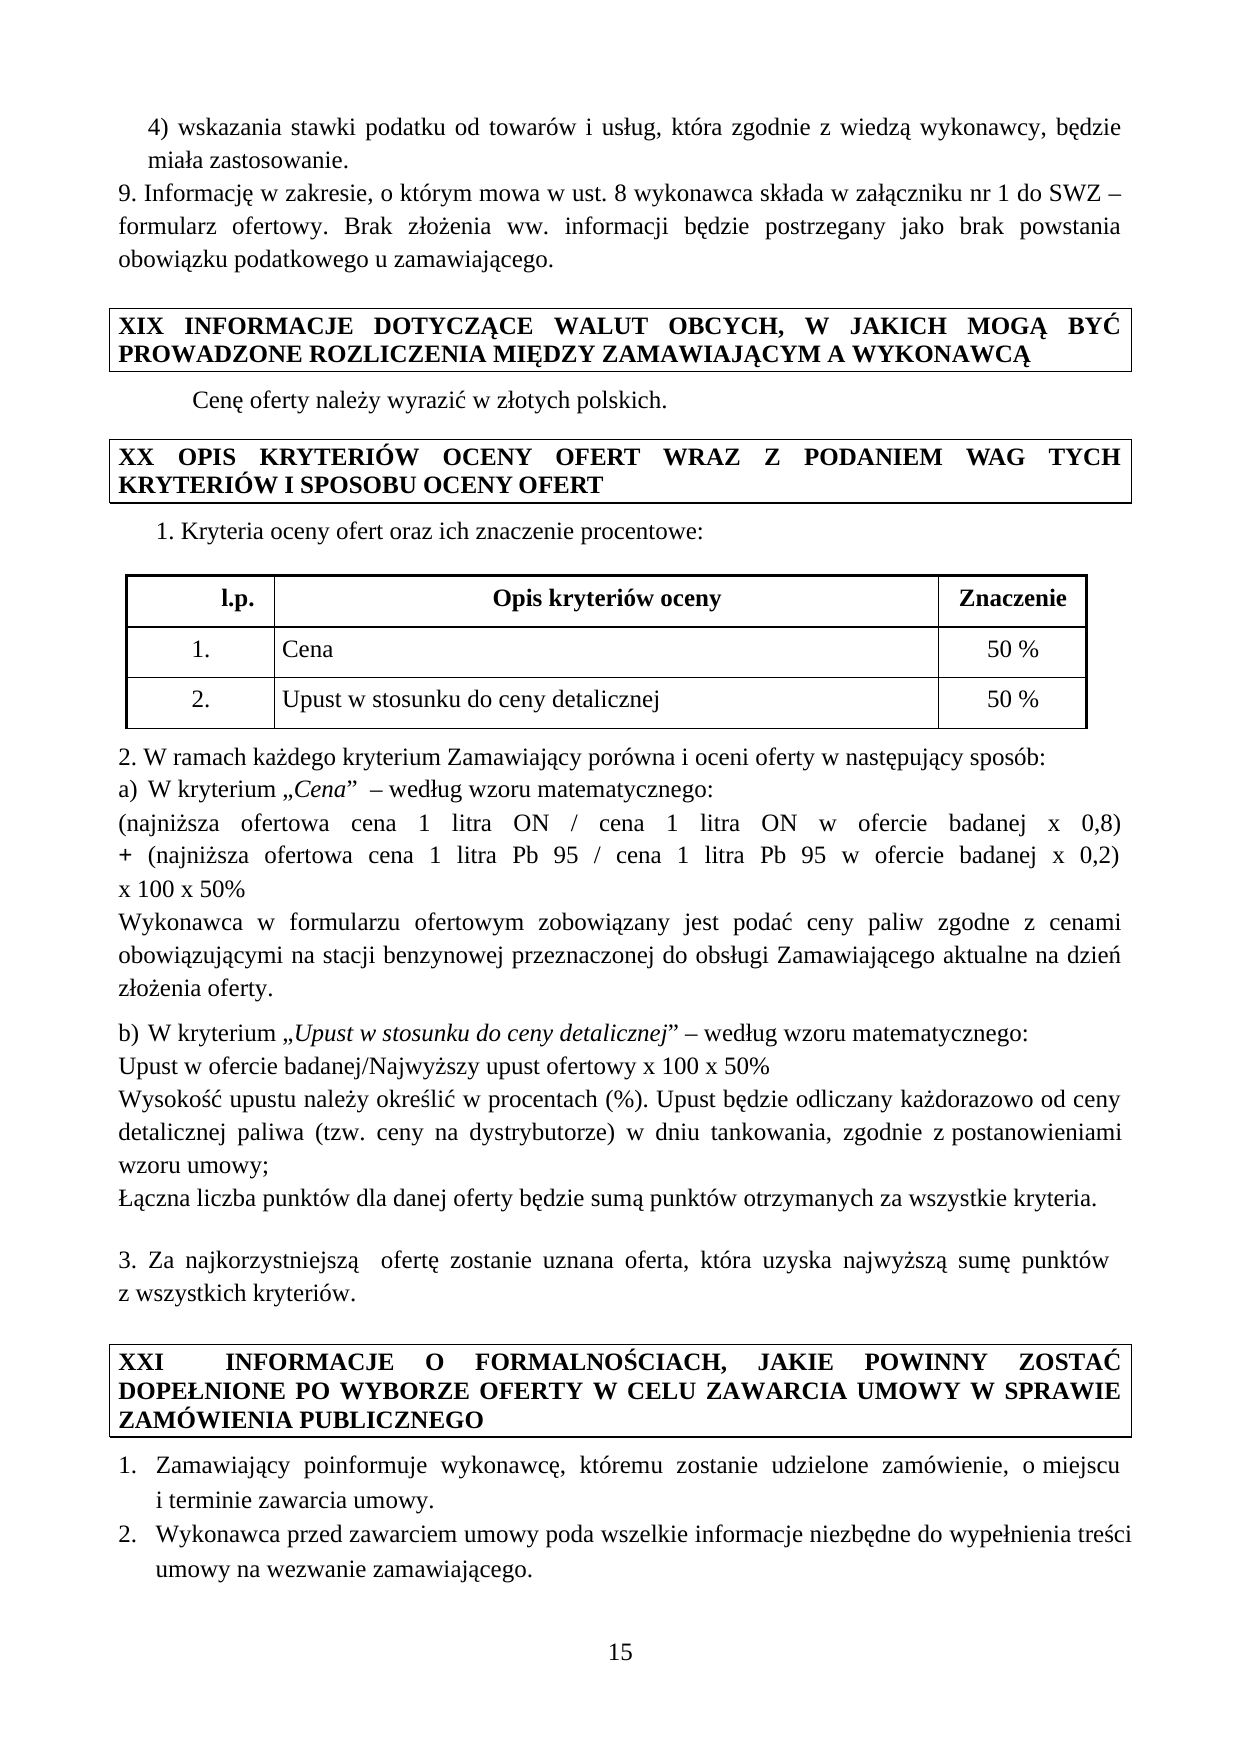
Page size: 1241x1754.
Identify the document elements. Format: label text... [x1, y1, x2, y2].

text a) W kryterium „Cena” – według wzoru matematycznego: [118, 774, 1122, 803]
list 1. Kryteria oceny ofert oraz ich znaczenie procentowe: [118, 516, 1122, 545]
text XXI INFORMACJE O FORMALNOŚCIACH, JAKIE POWINNY ZOSTAĆ DOPEŁNIONE PO WYBORZE OFERTY W CELU ZAWARCIA UMOWY W SPRAWIE ZAMÓWIENIA PUBLICZNEGO [110, 1345, 1131, 1436]
table_header Opis kryteriów oceny [275, 577, 938, 626]
list Cenę oferty należy wyrazić w złotych polskich. [118, 385, 1122, 414]
table_header l.p. [128, 577, 274, 626]
text 2. W ramach każdego kryterium Zamawiający porówna i oceni oferty w następujący sposób: [118, 742, 1122, 770]
text Łączna liczba punktów dla danej oferty będzie sumą punktów otrzymanych za wszystkie kryteria. [118, 1183, 1122, 1212]
text b) W kryterium „Upust w stosunku do ceny detalicznej” – według wzoru matematycznego: [118, 1018, 1122, 1047]
text (najniższa ofertowa cena 1 litra ON / cena 1 litra ON w ofercie badanej x 0,8) + (najniższa ofertowa cena 1 litra Pb 95 / cena 1 litra Pb 95 w ofercie badanej x 0,2) x 100 x 50% [118, 808, 1122, 902]
text 3. Za najkorzystniejszą ofertę zostanie uznana oferta, która uzyska najwyższą sumę punktów z wszystkich kryteriów. [118, 1245, 1122, 1307]
table_cell 50 % [939, 678, 1085, 728]
text XX OPIS KRYTERIÓW OCENY OFERT WRAZ Z PODANIEM WAG TYCH KRYTERIÓW I SPOSOBU OCENY OFERT [110, 440, 1131, 502]
table_cell 50 % [939, 628, 1085, 677]
table_cell Upust w stosunku do ceny detalicznej [275, 678, 938, 728]
text 4) wskazania stawki podatku od towarów i usług, która zgodnie z wiedzą wykonawcy, będzie miała zastosowanie. [148, 112, 1122, 174]
text Wykonawca w formularzu ofertowym zobowiązany jest podać ceny paliw zgodne z cenami obowiązującymi na stacji benzynowej przeznaczonej do obsługi Zamawiającego aktualne na dzień złożenia oferty. [118, 907, 1122, 1001]
text 9. Informację w zakresie, o którym mowa w ust. 8 wykonawca składa w załączniku nr 1 do SWZ – formularz ofertowy. Brak złożenia ww. informacji będzie postrzegany jako brak powstania obowiązku podatkowego u zamawiającego. [118, 178, 1122, 273]
table_cell Cena [275, 628, 938, 677]
table_cell 1. [128, 628, 274, 677]
text Wysokość upustu należy określić w procentach (%). Upust będzie odliczany każdorazowo od ceny detalicznej paliwa (tzw. ceny na dystrybutorze) w dniu tankowania, zgodnie z postanowieniami wzoru umowy; [118, 1084, 1122, 1179]
list Wykonawca przed zawarciem umowy poda wszelkie informacje niezbędne do wypełnienia treści umowy na wezwanie zamawiającego. [118, 1519, 1133, 1582]
table_cell 2. [128, 678, 274, 728]
list Zamawiający poinformuje wykonawcę, któremu zostanie udzielone zamówienie, o miejscu i terminie zawarcia umowy. [118, 1450, 1133, 1513]
table_header Znaczenie [939, 577, 1085, 626]
text Upust w ofercie badanej/Najwyższy upust ofertowy x 100 x 50% [118, 1051, 1122, 1080]
text XIX INFORMACJE DOTYCZĄCE WALUT OBCYCH, W JAKICH MOGĄ BYĆ PROWADZONE ROZLICZENIA MIĘDZY ZAMAWIAJĄCYM A WYKONAWCĄ [110, 309, 1131, 371]
